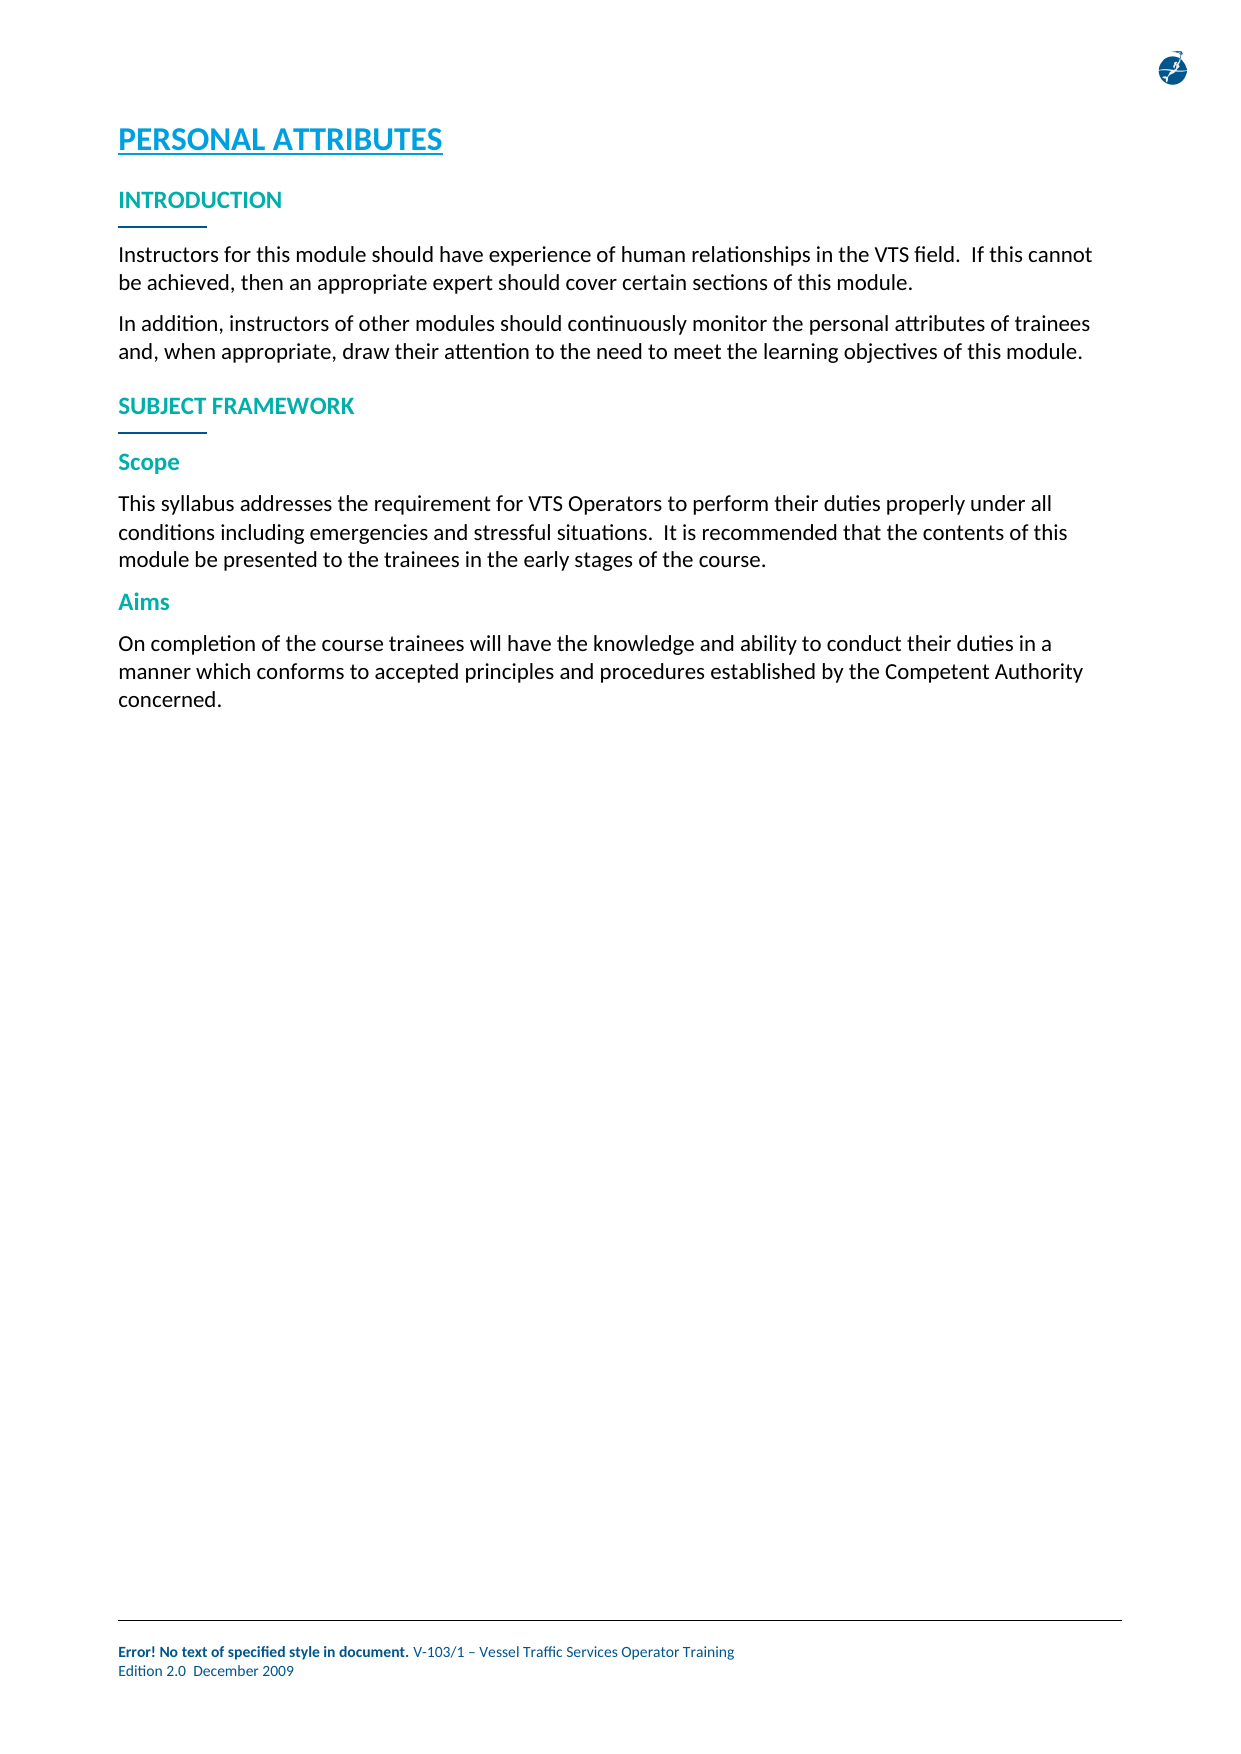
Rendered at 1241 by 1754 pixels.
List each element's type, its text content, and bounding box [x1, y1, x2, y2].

subtitle INTRODUCTION [118, 184, 1122, 214]
text This syllabus addresses the requirement for VTS Operators to perform their duties properly under all conditions including emergencies and stressful situations. It is recommended that the contents of this module be presented to the trainees in the early stages of the course. [118, 489, 1122, 574]
text In addition, instructors of other modules should continuously monitor the personal attributes of trainees and, when appropriate, draw their attention to the need to meet the learning objectives of this module. [118, 309, 1122, 365]
subtitle SUBJECT FRAMEWORK [118, 390, 1122, 421]
text Instructors for this module should have experience of human relationships in the VTS field. If this cannot be achieved, then an appropriate expert should cover certain sections of this module. [118, 240, 1122, 296]
picture [1127, 1, 1241, 120]
text On completion of the course trainees will have the knowledge and ability to conduct their duties in a manner which conforms to accepted principles and procedures established by the Competent Authority concerned. [118, 629, 1122, 713]
subtitle Scope [118, 447, 1122, 477]
text PERSONAL ATTRIBUTES [118, 118, 1122, 159]
subtitle Aims [118, 586, 1122, 617]
